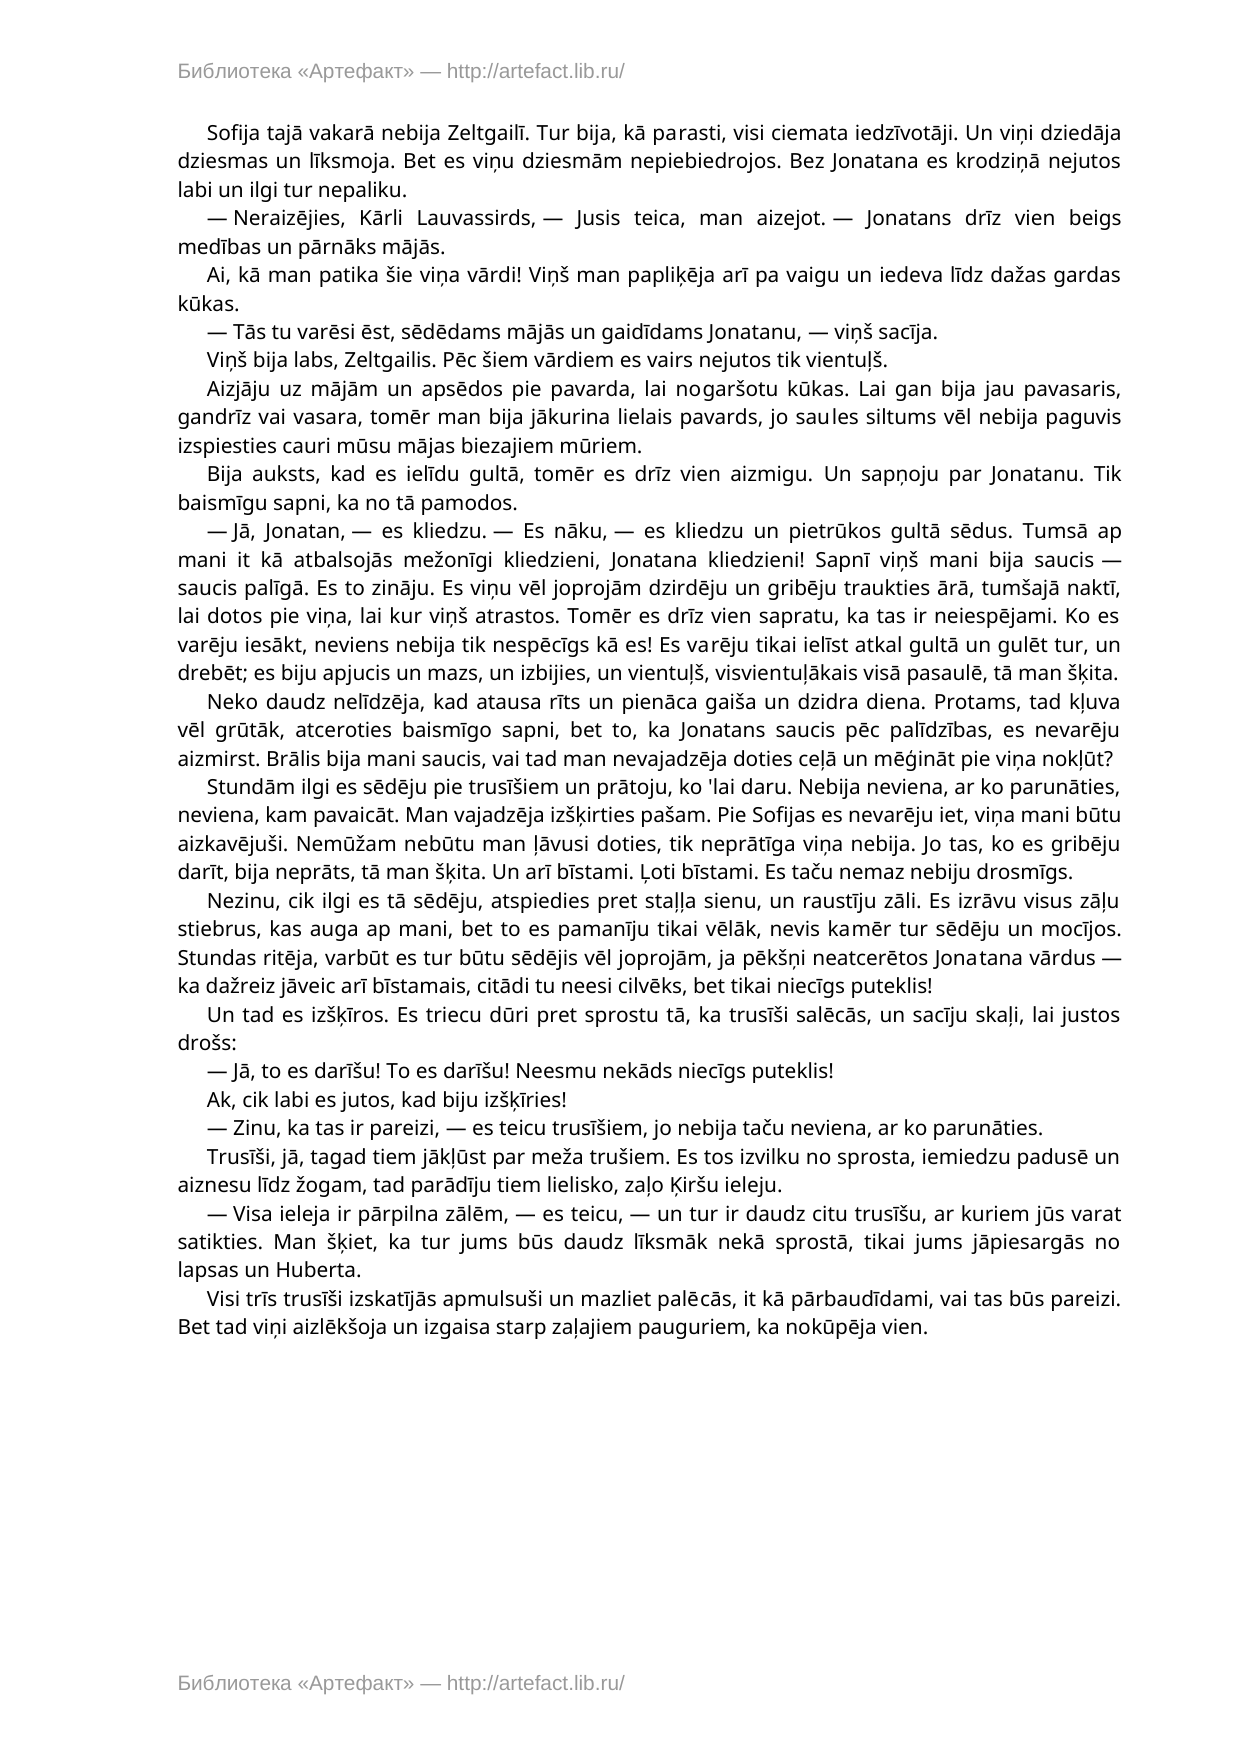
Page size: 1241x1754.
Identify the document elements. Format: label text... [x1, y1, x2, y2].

text Ai, kā man patika šie viņa vārdi! Viņš man papliķēja arī pa vaigu un iedeva līdz dažas gardas kūkas. [177, 260, 1122, 317]
text Neko daudz nelīdzēja, kad atausa rīts un pienāca gaiša un dzidra diena. Protams, tad kļuva vēl grūtāk, atceroties baismīgo sapni, bet to, ka Jonatans saucis pēc palīdzības, es nevarēju aizmirst. Brālis bija mani saucis, vai tad man nevajadzēja doties ceļā un mēģināt pie viņa nokļūt? [177, 687, 1122, 772]
text — Zinu, ka tas ir pareizi, — es teicu trusīšiem, jo nebija taču neviena, ar ko parunāties. [177, 1113, 1122, 1142]
text Aizjāju uz mājām un apsēdos pie pavarda, lai nogaršotu kūkas. Lai gan bija jau pavasaris, gandrīz vai vasara, tomēr man bija jākurina lielais pavards, jo saules siltums vēl nebija paguvis izspiesties cauri mūsu mājas biezajiem mūriem. [177, 374, 1122, 459]
text Visi trīs trusīši izskatījās apmulsuši un mazliet palēcās, it kā pārbaudīdami, vai tas būs pareizi. Bet tad viņi aizlēkšoja un izgaisa starp zaļajiem pauguriem, ka nokūpēja vien. [177, 1284, 1122, 1341]
text Viņš bija labs, Zeltgailis. Pēc šiem vārdiem es vairs nejutos tik vientuļš. [177, 346, 1122, 374]
text Ak, cik labi es jutos, kad biju izšķīries! [177, 1085, 1122, 1113]
text Nezinu, cik ilgi es tā sēdēju, atspiedies pret staļļa sienu, un raustīju zāli. Es izrāvu visus zāļu stiebrus, kas auga ap mani, bet to es pamanīju tikai vēlāk, nevis kamēr tur sēdēju un mocījos. Stundas ritēja, varbūt es tur būtu sēdējis vēl joprojām, ja pēkšņi neatcerētos Jonatana vārdus — ka dažreiz jāveic arī bīstamais, citādi tu neesi cilvēks, bet tikai niecīgs puteklis! [177, 886, 1122, 1000]
text Stundām ilgi es sēdēju pie trusīšiem un prātoju, ko 'lai daru. Nebija neviena, ar ko parunāties, neviena, kam pavaicāt. Man vajadzēja izšķirties pašam. Pie Sofijas es nevarēju iet, viņa mani būtu aizkavējuši. Nemūžam nebūtu man ļāvusi doties, tik neprātīga viņa nebija. Jo tas, ko es gribēju darīt, bija neprāts, tā man šķita. Un arī bīstami. Ļoti bīstami. Es taču nemaz nebiju drosmīgs. [177, 772, 1122, 886]
text Sofija tajā vakarā nebija Zeltgailī. Tur bija, kā parasti, visi ciemata iedzīvotāji. Un viņi dziedāja dziesmas un līksmoja. Bet es viņu dziesmām nepiebiedrojos. Bez Jonatana es krodziņā nejutos labi un ilgi tur nepaliku. [177, 118, 1122, 203]
text — Tās tu varēsi ēst, sēdēdams mājās un gaidīdams Jonatanu, — viņš sacīja. [177, 317, 1122, 346]
text — Visa ieleja ir pārpilna zālēm, — es teicu, — un tur ir daudz citu trusīšu, ar kuriem jūs varat satikties. Man šķiet, ka tur jums būs daudz līksmāk nekā sprostā, tikai jums jāpiesargās no lapsas un Huberta. [177, 1199, 1122, 1284]
text Un tad es izšķīros. Es triecu dūri pret sprostu tā, ka trusīši salēcās, un sacīju skaļi, lai justos drošs: [177, 1000, 1122, 1057]
text Bija auksts, kad es ielīdu gultā, tomēr es drīz vien aizmigu. Un sapņoju par Jonatanu. Tik baismīgu sapni, ka no tā pamodos. [177, 459, 1122, 516]
text — Jā, to es darīšu! To es darīšu! Neesmu nekāds niecīgs puteklis! [177, 1057, 1122, 1085]
text — Jā, Jonatan, — es kliedzu. — Es nāku, — es kliedzu un pietrūkos gultā sēdus. Tumsā ap mani it kā atbalsojās mežonīgi kliedzieni, Jonatana kliedzieni! Sapnī viņš mani bija saucis — saucis palīgā. Es to zināju. Es viņu vēl joprojām dzirdēju un gribēju traukties ārā, tumšajā naktī, lai dotos pie viņa, lai kur viņš atrastos. Tomēr es drīz vien sapratu, ka tas ir neiespējami. Ko es varēju iesākt, neviens nebija tik nespēcīgs kā es! Es varēju tikai ielīst atkal gultā un gulēt tur, un drebēt; es biju apjucis un mazs, un izbijies, un vientuļš, visvientuļākais visā pasaulē, tā man šķita. [177, 516, 1122, 687]
text Trusīši, jā, tagad tiem jākļūst par meža trušiem. Es tos izvilku no sprosta, iemiedzu padusē un aiznesu līdz žogam, tad parādīju tiem lielisko, zaļo Ķiršu ieleju. [177, 1142, 1122, 1199]
text — Neraizējies, Kārli Lauvassirds, — Jusis teica, man aizejot. — Jonatans drīz vien beigs medības un pārnāks mājās. [177, 203, 1122, 260]
